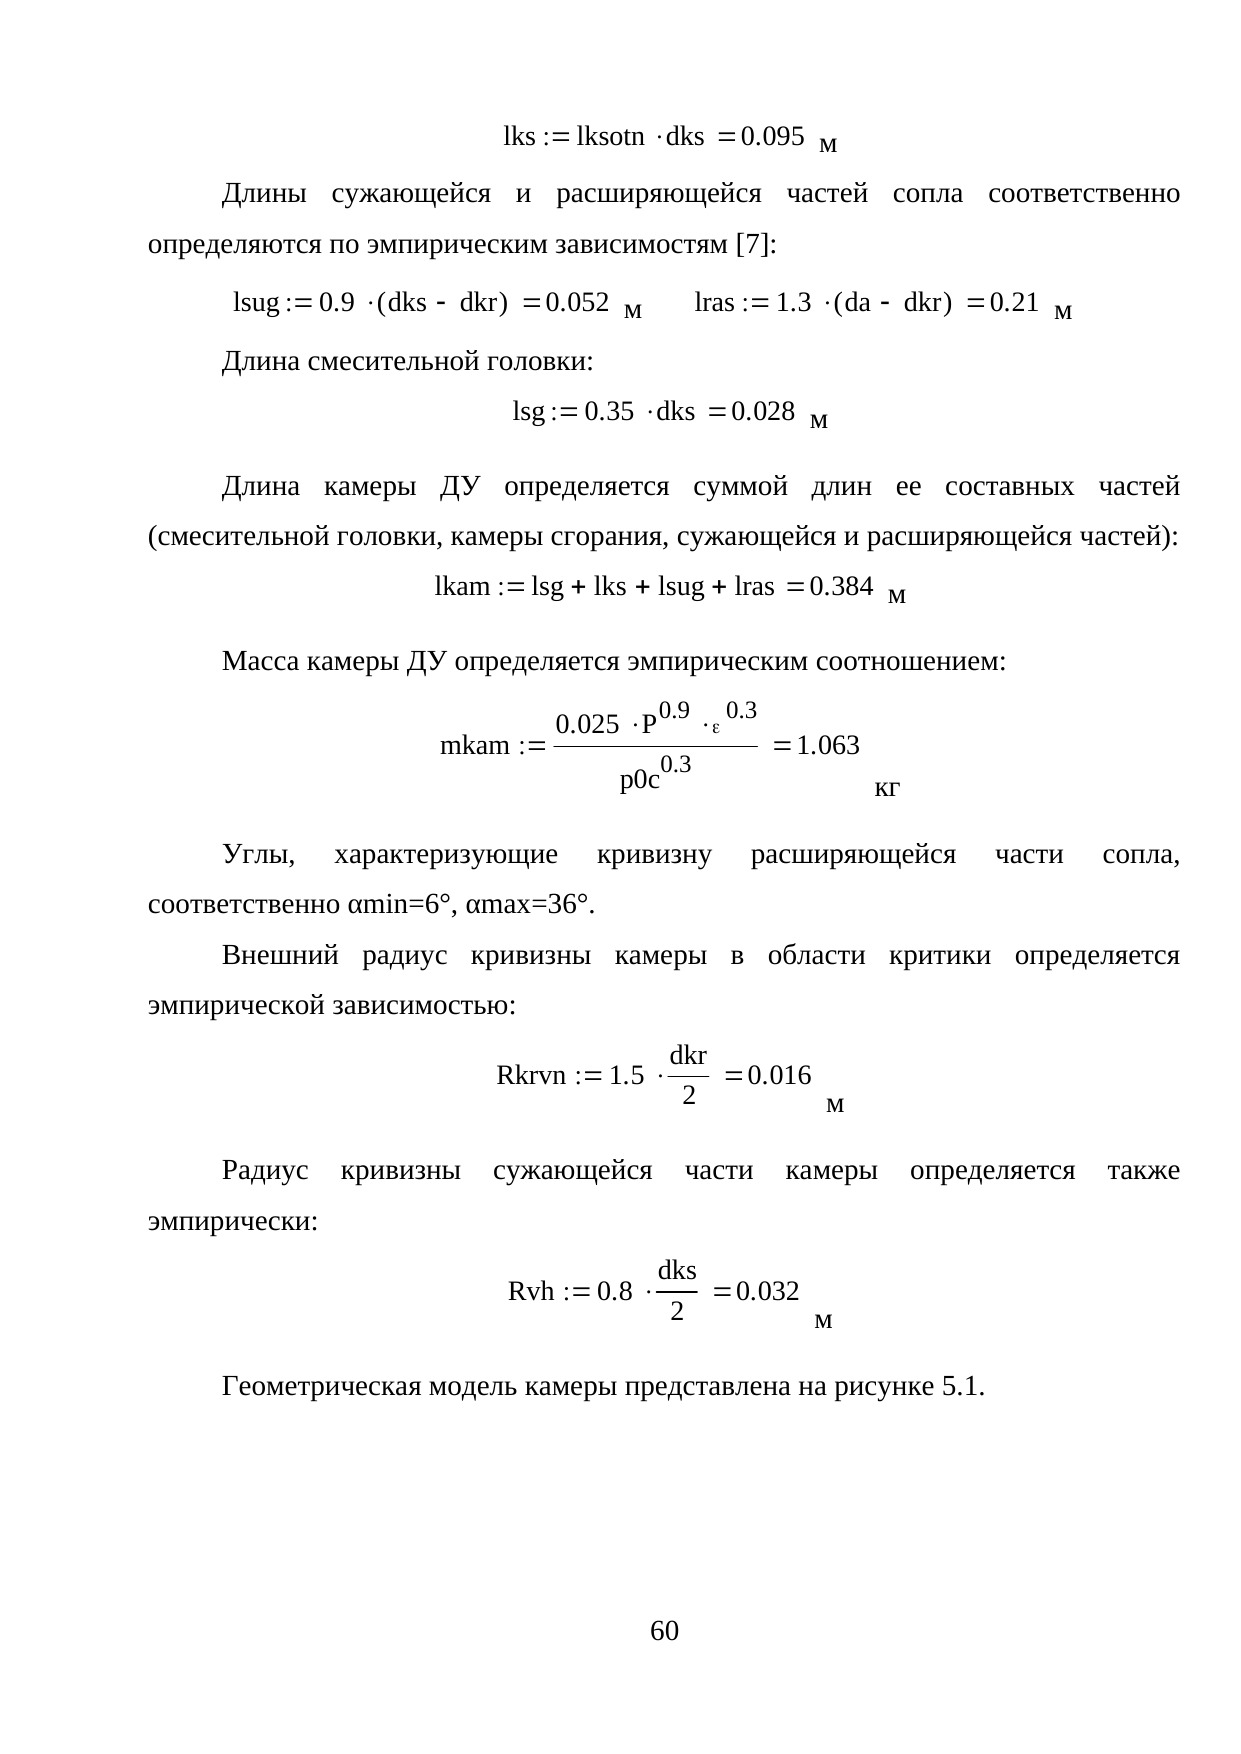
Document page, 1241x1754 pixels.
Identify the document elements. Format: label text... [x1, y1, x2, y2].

text м [156, 1253, 1181, 1334]
text Углы, характеризующие кривизну расширяющейся части сопла, соответственно αmin=6°, αmax=36°. [148, 693, 1181, 920]
text кг [156, 693, 1181, 803]
text м [230, 284, 705, 325]
text м [156, 1037, 1181, 1119]
text Длины сужающейся и расширяющейся частей сопла соответственно определяются по эмпирическим зависимостям [7]: [148, 118, 1181, 259]
text м [156, 569, 1181, 609]
text Геометрическая модель камеры представлена на рисунке 5.1. [148, 1253, 1181, 1401]
text м [691, 285, 1127, 325]
text м [156, 394, 1181, 434]
text м [156, 118, 1181, 159]
text Длина камеры ДУ определяется суммой длин ее составных частей (смесительной головки, камеры сгорания, сужающейся и расширяющейся частей): [148, 394, 1181, 552]
text Масса камеры ДУ определяется эмпирическим соотношением: [148, 568, 1181, 676]
text Внешний радиус кривизны камеры в области критики определяется эмпирической зависимостью: [148, 937, 1181, 1021]
text Радиус кривизны сужающейся части камеры определяется также эмпирически: [148, 1037, 1181, 1236]
text Длина смесительной головки: [148, 276, 1181, 377]
